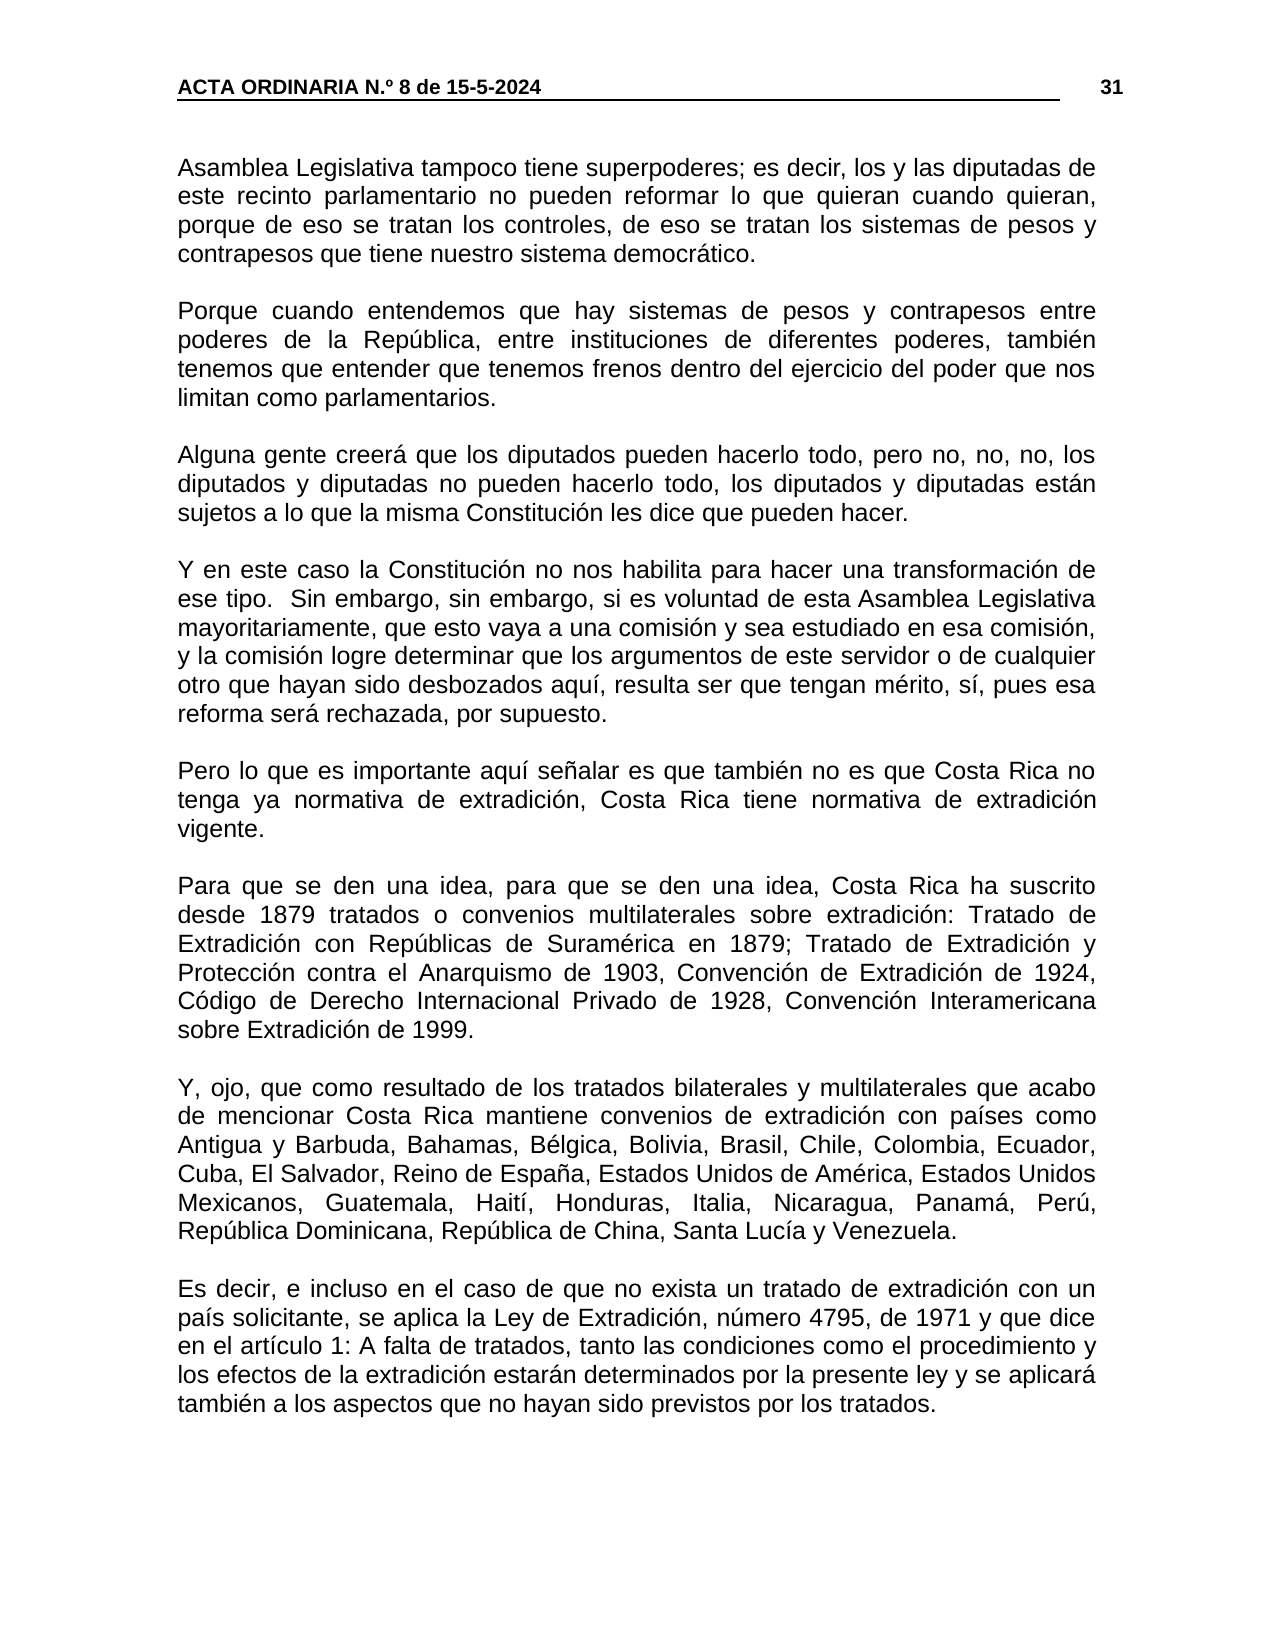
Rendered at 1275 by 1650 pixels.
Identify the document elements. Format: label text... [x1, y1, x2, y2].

text Y en este caso la Constitución no nos habilita para hacer una transformación de ese tipo. Sin embargo, sin embargo, si es voluntad de esta Asamblea Legislativa mayoritariamente, que esto vaya a una comisión y sea estudiado en esa comisión, y la comisión logre determinar que los argumentos de este servidor o de cualquier otro que hayan sido desbozados aquí, resulta ser que tengan mérito, sí, pues esa reforma será rechazada, por supuesto. [177, 555, 1098, 728]
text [177, 153, 1098, 268]
text Alguna gente creerá que los diputados pueden hacerlo todo, pero no, no, no, los diputados y diputadas no pueden hacerlo todo, los diputados y diputadas están sujetos a lo que la misma Constitución les dice que pueden hacer. [177, 440, 1098, 526]
text Para que se den una idea, para que se den una idea, Costa Rica ha suscrito desde 1879 tratados o convenios multilaterales sobre extradición: Tratado de Extradición con Repúblicas de Suramérica en 1879; Tratado de Extradición y Protección contra el Anarquismo de 1903, Convención de Extradición de 1924, Código de Derecho Internacional Privado de 1928, Convención Interamericana sobre Extradición de 1999. [177, 871, 1098, 1044]
text Es decir, e incluso en el caso de que no exista un tratado de extradición con un país solicitante, se aplica la Ley de Extradición, número 4795, de 1971 y que dice en el artículo 1: A falta de tratados, tanto las condiciones como el procedimiento y los efectos de la extradición estarán determinados por la presente ley y se aplicará también a los aspectos que no hayan sido previstos por los tratados. [177, 1274, 1098, 1418]
text Pero lo que es importante aquí señalar es que también no es que Costa Rica no tenga ya normativa de extradición, Costa Rica tiene normativa de extradición vigente. [177, 756, 1098, 843]
text Porque cuando entendemos que hay sistemas de pesos y contrapesos entre poderes de la República, entre instituciones de diferentes poderes, también tenemos que entender que tenemos frenos dentro del ejercicio del poder que nos limitan como parlamentarios. [177, 296, 1098, 411]
text Y, ojo, que como resultado de los tratados bilaterales y multilaterales que acabo de mencionar Costa Rica mantiene convenios de extradición con países como Antigua y Barbuda, Bahamas, Bélgica, Bolivia, Brasil, Chile, Colombia, Ecuador, Cuba, El Salvador, Reino de España, Estados Unidos de América, Estados Unidos Mexicanos, Guatemala, Haití, Honduras, Italia, Nicaragua, Panamá, Perú, República Dominicana, República de China, Santa Lucía y Venezuela. [177, 1073, 1098, 1245]
